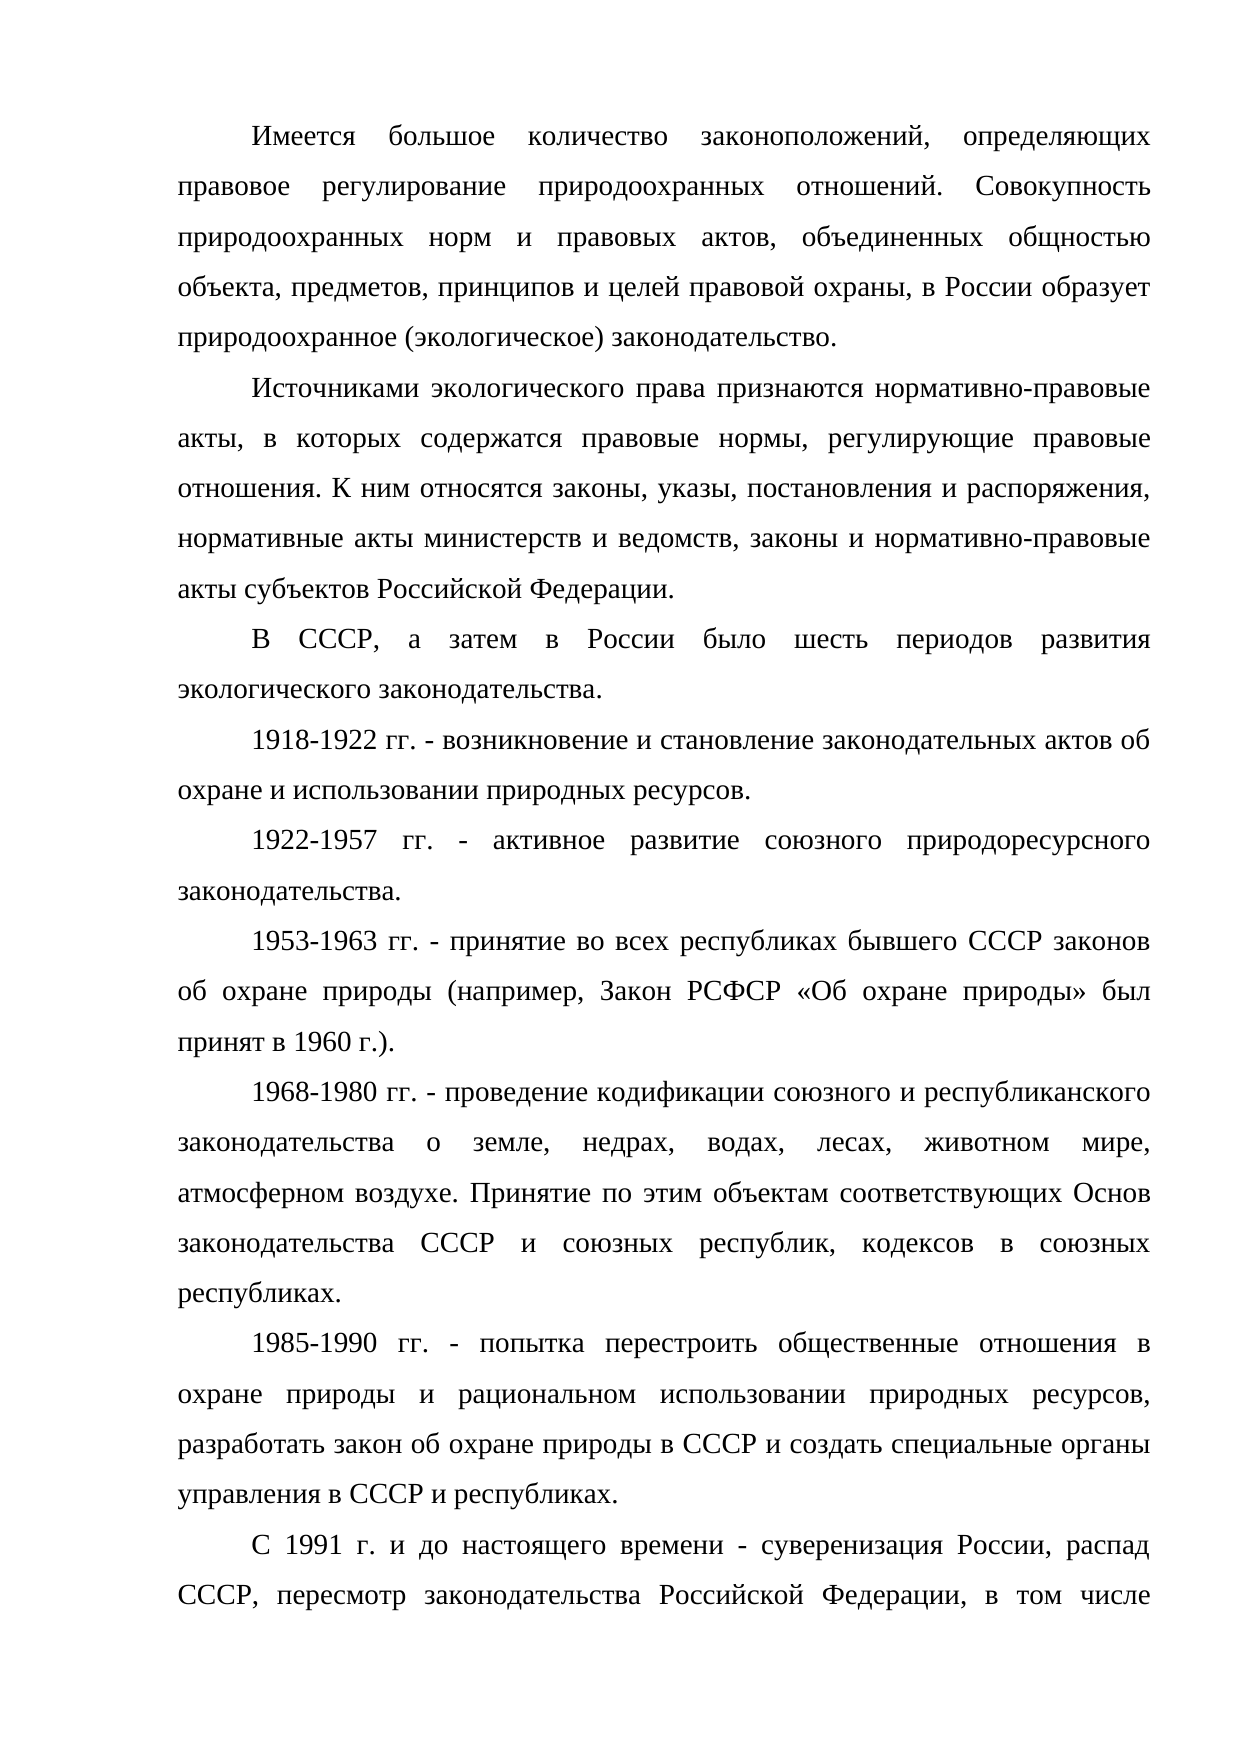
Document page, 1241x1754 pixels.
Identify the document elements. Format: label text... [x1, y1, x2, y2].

text 1968-1980 гг. - проведение кодификации союзного и республиканского законодательства о земле, недрах, водах, лесах, животном мире, атмосферном воздухе. Принятие по этим объектам соответствующих Основ законодательства СССР и союзных республик, кодексов в союзных республиках. [177, 1074, 1152, 1309]
text 1922-1957 гг. - активное развитие союзного природоресурсного законодательства. [177, 822, 1152, 906]
text В СССР, а затем в России было шесть периодов развития экологического законодательства. [177, 621, 1152, 705]
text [177, 1527, 1152, 1611]
text 1985-1990 гг. - попытка перестроить общественные отношения в охране природы и рациональном использовании природных ресурсов, разработать закон об охране природы в СССР и создать специальные органы управления в СССР и республиках. [177, 1326, 1152, 1510]
text Источниками экологического права признаются нормативно-правовые акты, в которых содержатся правовые нормы, регулирующие правовые отношения. К ним относятся законы, указы, постановления и распоряжения, нормативные акты министерств и ведомств, законы и нормативно-правовые акты субъектов Российской Федерации. [177, 370, 1152, 604]
text Имеется большое количество законоположений, определяющих правовое регулирование природоохранных отношений. Совокупность природоохранных норм и правовых актов, объединенных общностью объекта, предметов, принципов и целей правовой охраны, в России образует природоохранное (экологическое) законодательство. [177, 118, 1152, 353]
text 1918-1922 гг. - возникновение и становление законодательных актов об охране и использовании природных ресурсов. [177, 722, 1152, 806]
text 1953-1963 гг. - принятие во всех республиках бывшего СССР законов об охране природы (например, Закон РСФСР «Об охране природы» был принят в 1960 г.). [177, 923, 1152, 1057]
